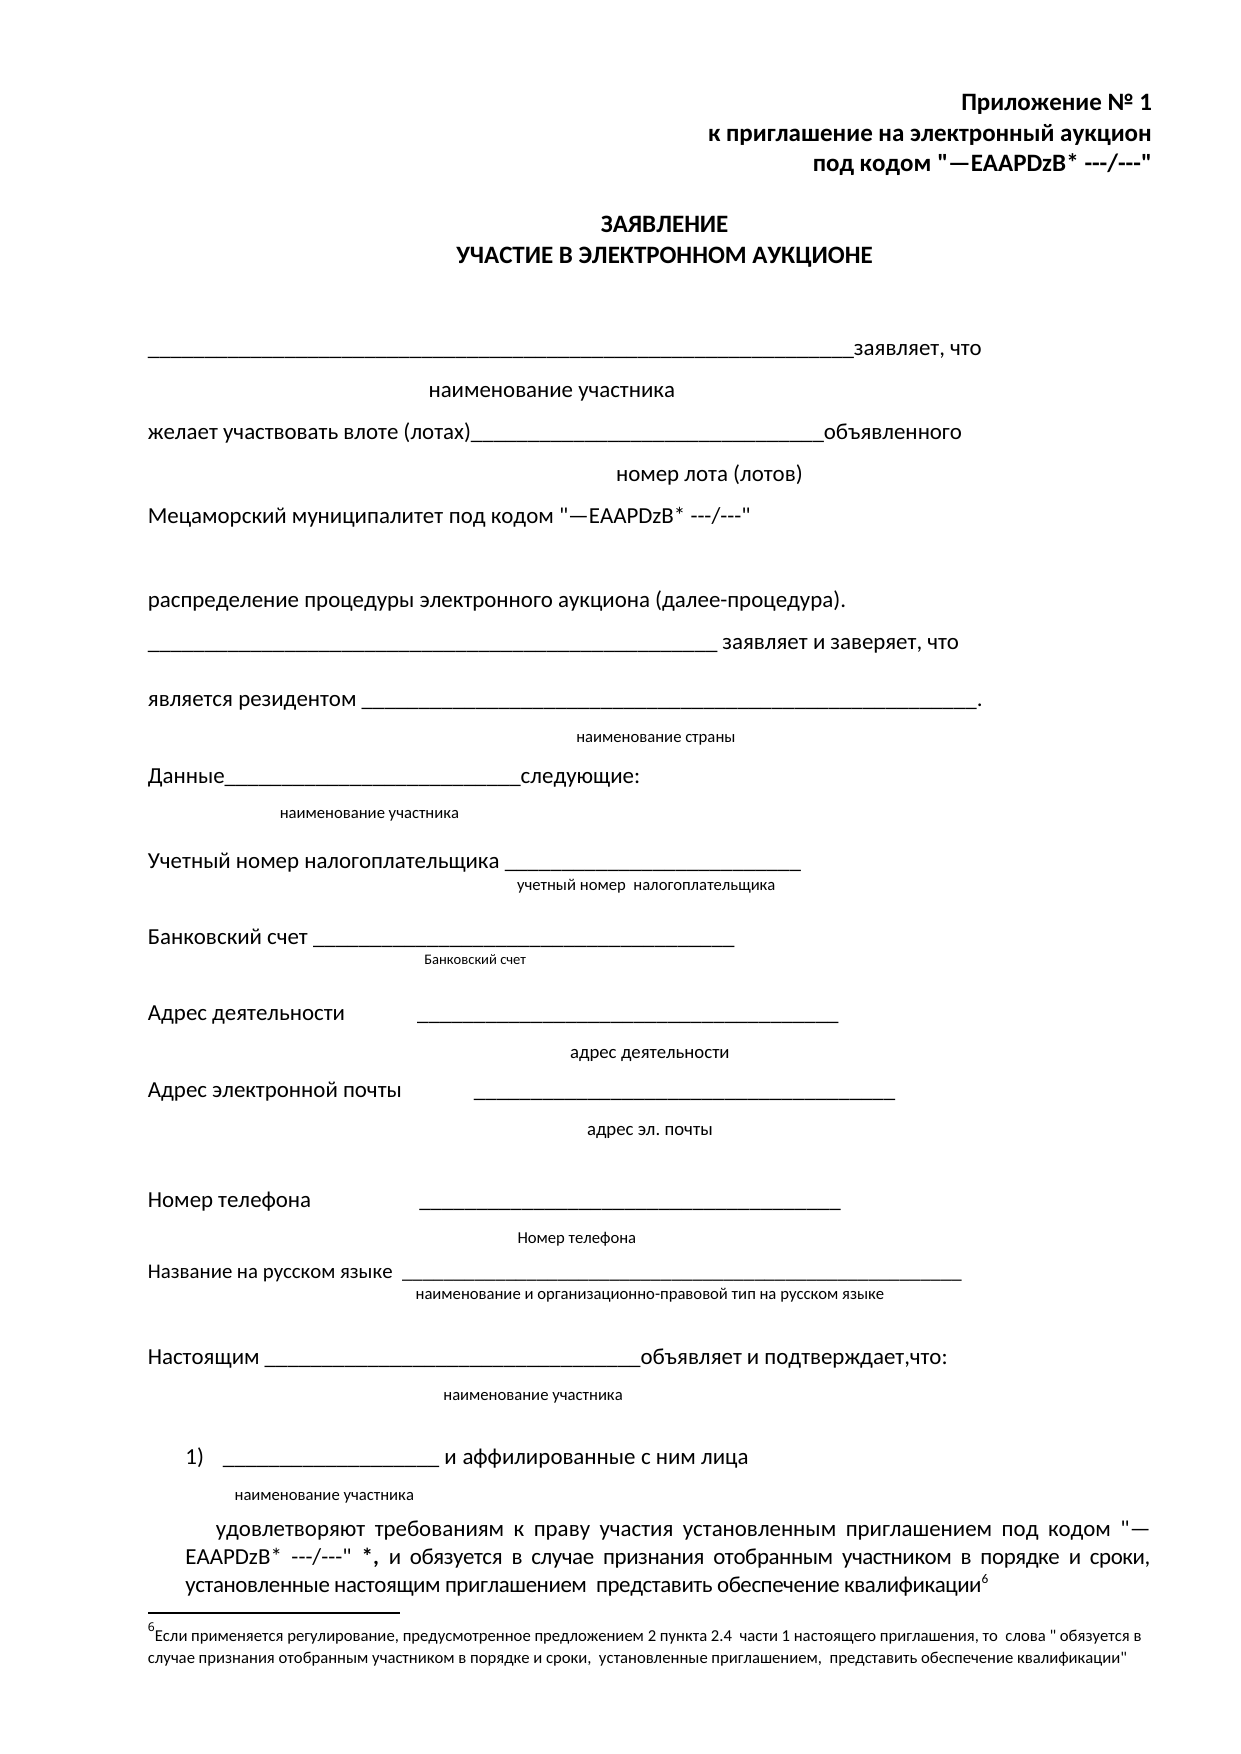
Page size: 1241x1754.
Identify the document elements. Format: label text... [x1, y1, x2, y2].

text наименование страны [576, 727, 1152, 747]
text Адрес электронной почты _____________________________________ [148, 1075, 1152, 1103]
text Данные__________________________следующие: [148, 761, 1152, 789]
text ЗАЯВЛЕНИЕ [177, 208, 1152, 239]
text __________________________________________________ заявляет и заверяет, что [148, 627, 1152, 655]
text Адрес деятельности _____________________________________ [148, 998, 1152, 1026]
text Номер телефона [517, 1227, 1152, 1248]
text номер лота (лотов) [606, 459, 1152, 487]
text адрес эл. почты [148, 1117, 1152, 1140]
text наименование участника [148, 1484, 1152, 1504]
text адрес деятельности [148, 1040, 1152, 1063]
text Название на русском языке ______________________________________________________ [148, 1258, 1152, 1283]
text распределение процедуры электронного аукциона (далее-процедура). [148, 585, 1152, 613]
list ___________________ и аффилированные с ним лица [185, 1442, 1152, 1470]
text к приглашение на электронный аукцион [177, 117, 1152, 147]
text Приложение № 1 [148, 86, 1152, 117]
text Настоящим _________________________________объявляет и подтверждает,что: [148, 1342, 1152, 1370]
text наименование и организационно-правовой тип на русском языке [148, 1283, 1152, 1304]
text учетный номер налогоплательщика [148, 874, 1152, 894]
text наименование участника [443, 1384, 1152, 1404]
text Номер телефона _____________________________________ [148, 1186, 1152, 1213]
text наименование участника [148, 803, 1152, 823]
text Учетный номер налогоплательщика __________________________ [148, 846, 1152, 874]
text наименование участника [428, 375, 1152, 403]
text Банковский счет _____________________________________ [148, 922, 1152, 950]
text является резидентом ______________________________________________________. [148, 684, 1152, 713]
text желает участвовать влоте (лотах)_______________________________объявленного [148, 417, 1152, 445]
text под кодом "—EAAPDzB* ---/---" [177, 147, 1152, 178]
text Мецаморский муниципалитет под кодом "—EAAPDzB* ---/---" [148, 501, 1152, 529]
text УЧАСТИЕ В ЭЛЕКТРОННОМ АУКЦИОНЕ [177, 239, 1152, 269]
text ______________________________________________________________заявляет, что [148, 333, 1152, 361]
text Банковский счет [148, 950, 1152, 968]
text удовлетворяют требованиям к праву участия установленным приглашением под кодом "—EAAPDzB* ---/---" *, и обязуется в случае признания отобранным участником в порядке и сроки, установленные настоящим приглашением представить обеспечение квалификации [185, 1514, 1152, 1598]
